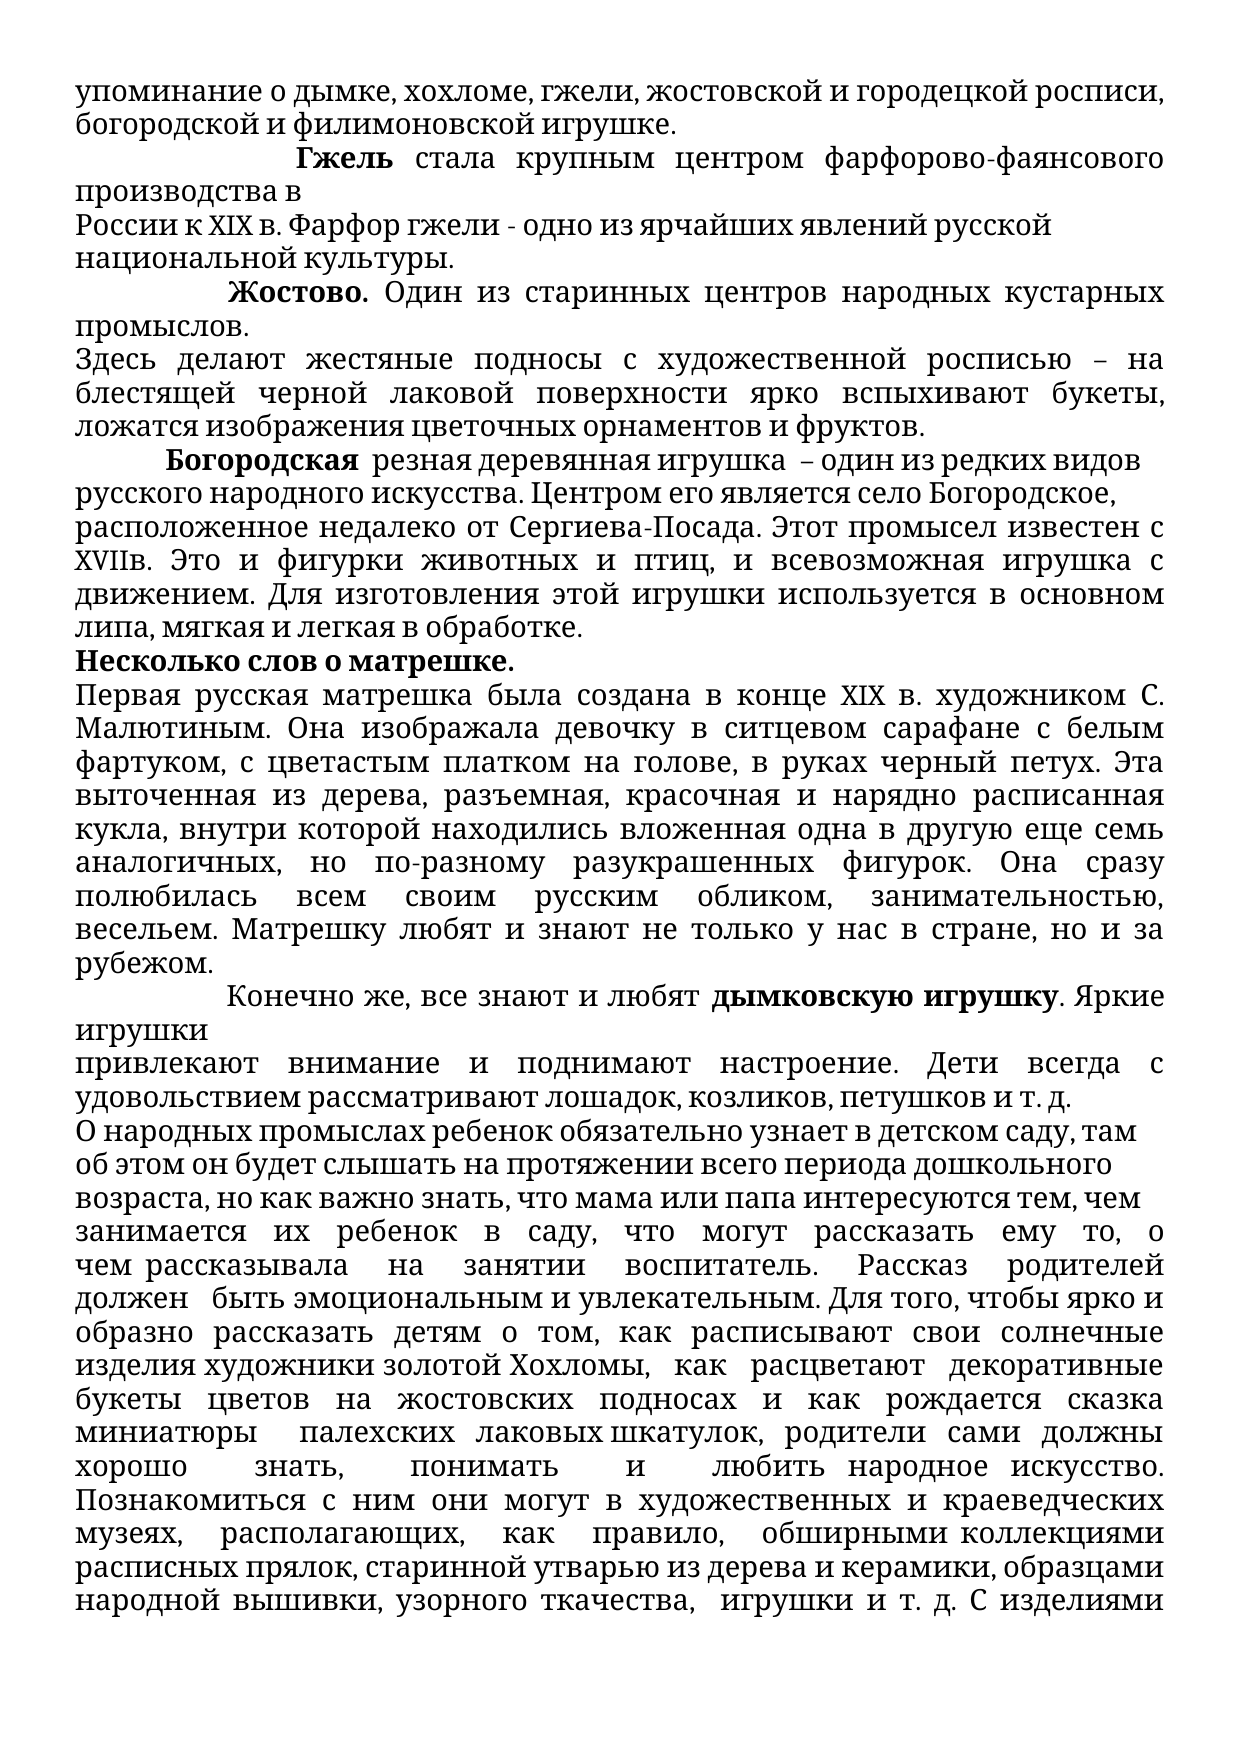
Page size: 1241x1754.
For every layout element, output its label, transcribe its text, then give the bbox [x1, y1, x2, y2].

text Гжель стала крупным центром фарфорово-фаянсового производства в [75, 142, 1165, 209]
text О народных промыслах ребенок обязательно узнает в детском саду, там [75, 1115, 1165, 1148]
text Несколько слов о матрешке. [75, 645, 1165, 679]
text русского народного искусства. Центром его является село Богородское, [75, 477, 1165, 511]
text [75, 1215, 1165, 1618]
text Конечно же, все знают и любят дымковскую игрушку. Яркие игрушки [75, 981, 1165, 1048]
text возраста, но как важно знать, что мама или папа интересуются тем, чем [75, 1182, 1165, 1215]
text Здесь делают жестяные подносы с художественной росписью – на блестящей черной лаковой поверхности ярко вспыхивают букеты, ложатся изображения цветочных орнаментов и фруктов. [75, 343, 1165, 444]
text национальной культуры. [75, 243, 1165, 276]
text Жостово. Один из старинных центров народных кустарных промыслов. [75, 276, 1165, 343]
text Первая русская матрешка была создана в конце XIX в. художником С. Малютиным. Она изображала девочку в ситцевом сарафане с белым фартуком, с цветастым платком на голове, в руках черный петух. Эта выточенная из дерева, разъемная, красочная и нарядно расписанная кукла, внутри которой находились вложенная одна в другую еще семь аналогичных, но по-разному разукрашенных фигурок. Она сразу полюбилась всем своим русским обликом, занимательностью, весельем. Матрешку любят и знают не только у нас в стране, но и за рубежом. [75, 679, 1165, 981]
text привлекают внимание и поднимают настроение. Дети всегда с удовольствием рассматривают лошадок, козликов, петушков и т. д. [75, 1048, 1165, 1115]
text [75, 75, 1165, 142]
text России к XIX в. Фарфор гжели - одно из ярчайших явлений русской [75, 209, 1165, 243]
text Богородская резная деревянная игрушка – один из редких видов [75, 444, 1165, 477]
text об этом он будет слышать на протяжении всего периода дошкольного [75, 1148, 1165, 1182]
text расположенное недалеко от Сергиева-Посада. Этот промысел известен с XVIIв. Это и фигурки животных и птиц, и всевозможная игрушка с движением. Для изготовления этой игрушки используется в основном липа, мягкая и легкая в обработке. [75, 511, 1165, 645]
